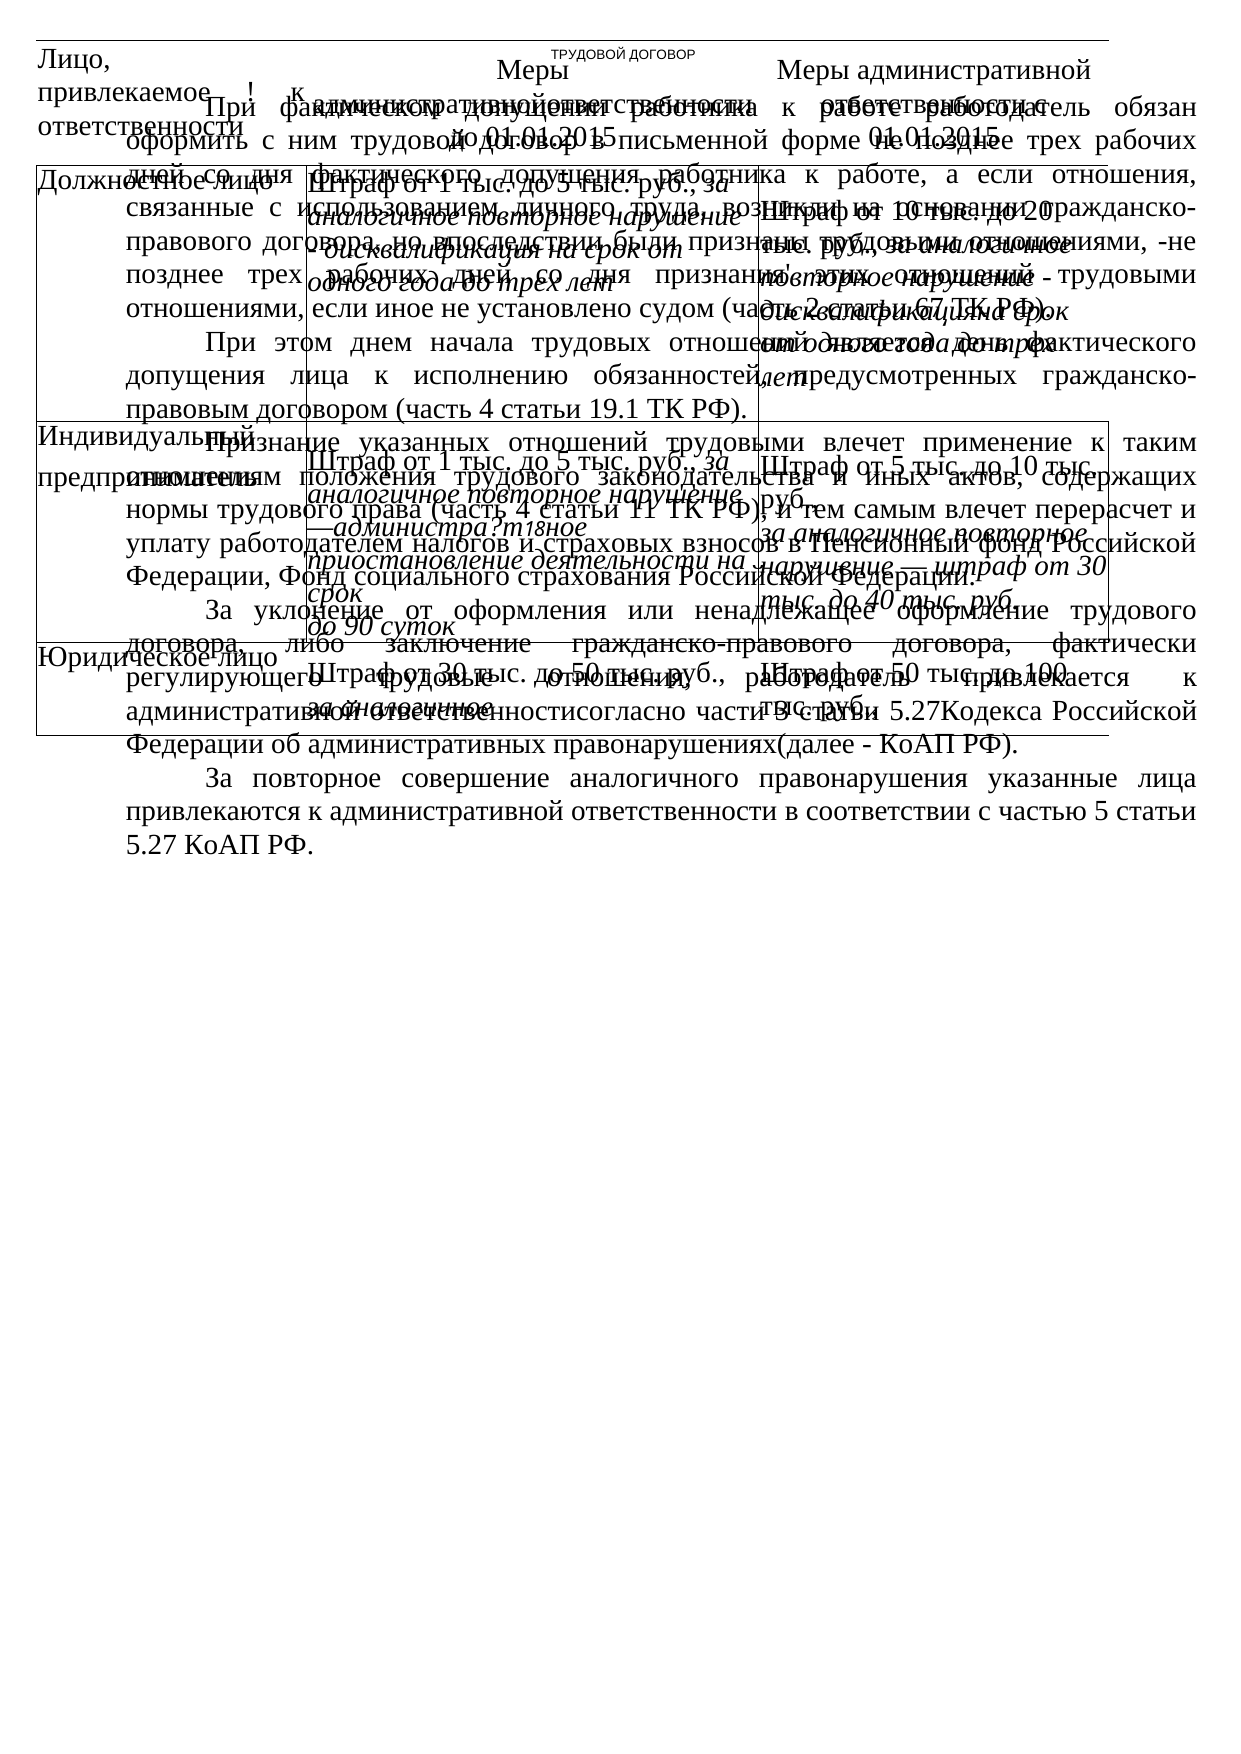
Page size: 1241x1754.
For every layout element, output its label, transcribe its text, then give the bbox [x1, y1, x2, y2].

table_header Лицо, привлекаемое ! к ответственности [36, 41, 306, 165]
table_cell Должностное лицо [37, 166, 126, 421]
table_header Меры административнойответственности до 01.01.2015 [306, 41, 759, 89]
text Признание указанных отношений трудовыми влечет применение к таким отношениям положения трудового законодательства и иных актов, содержащих нормы трудового права (часть 4 статьи 11 ТК РФ), и тем самым влечет перерасчет и уплату работодателем налогов и страховых взносов в Пенсионный фонд Российской Федерации, Фонд социального страхования Российской Федерации. [126, 425, 1198, 593]
text За повторное совершение аналогичного правонарушения указанные лица привлекаются к административной ответственности в соответствии с частью 5 статьи 5.27 КоАП РФ. [126, 760, 1198, 861]
table_cell Индивидуальный предприниматель [37, 422, 126, 642]
text При фактическом допущении работника к работе работодатель обязан оформить с ним трудовой договор в письменной форме не позднее трех рабочих дней со дня фактического допущения работника к работе, а если отношения, связанные с использованием личного труда, возникли на основании гражданско-правового договора, но впоследствии были признаны трудовыми отношениями, -не позднее трех рабочих дней со дня признания' этих отношений трудовыми отношениями, если иное не установлено судом (часть 2 статьи 67 ТК РФ). [126, 89, 1198, 324]
table_header Меры административной ответственности с 01.01.2015 [759, 62, 1108, 89]
text При этом днем начала трудовых отношений является день фактического допущения лица к исполнению обязанностей, предусмотренных гражданско- правовым договором (часть 4 статьи 19.1 ТК РФ). [126, 324, 1198, 425]
text ТРУДОВОЙ ДОГОВОР [551, 49, 1195, 62]
text За уклонение от оформления или ненадлежащее оформление трудового договора, либо заключение гражданско-правового договора, фактически регулирующего трудовые отношения, работодатель привлекается к административной ответственностисогласно части 3 статьи 5.27Кодекса Российской Федерации об административных правонарушениях(далее - КоАП РФ). [126, 593, 1198, 760]
table_cell Юридическое лицо [37, 643, 126, 735]
